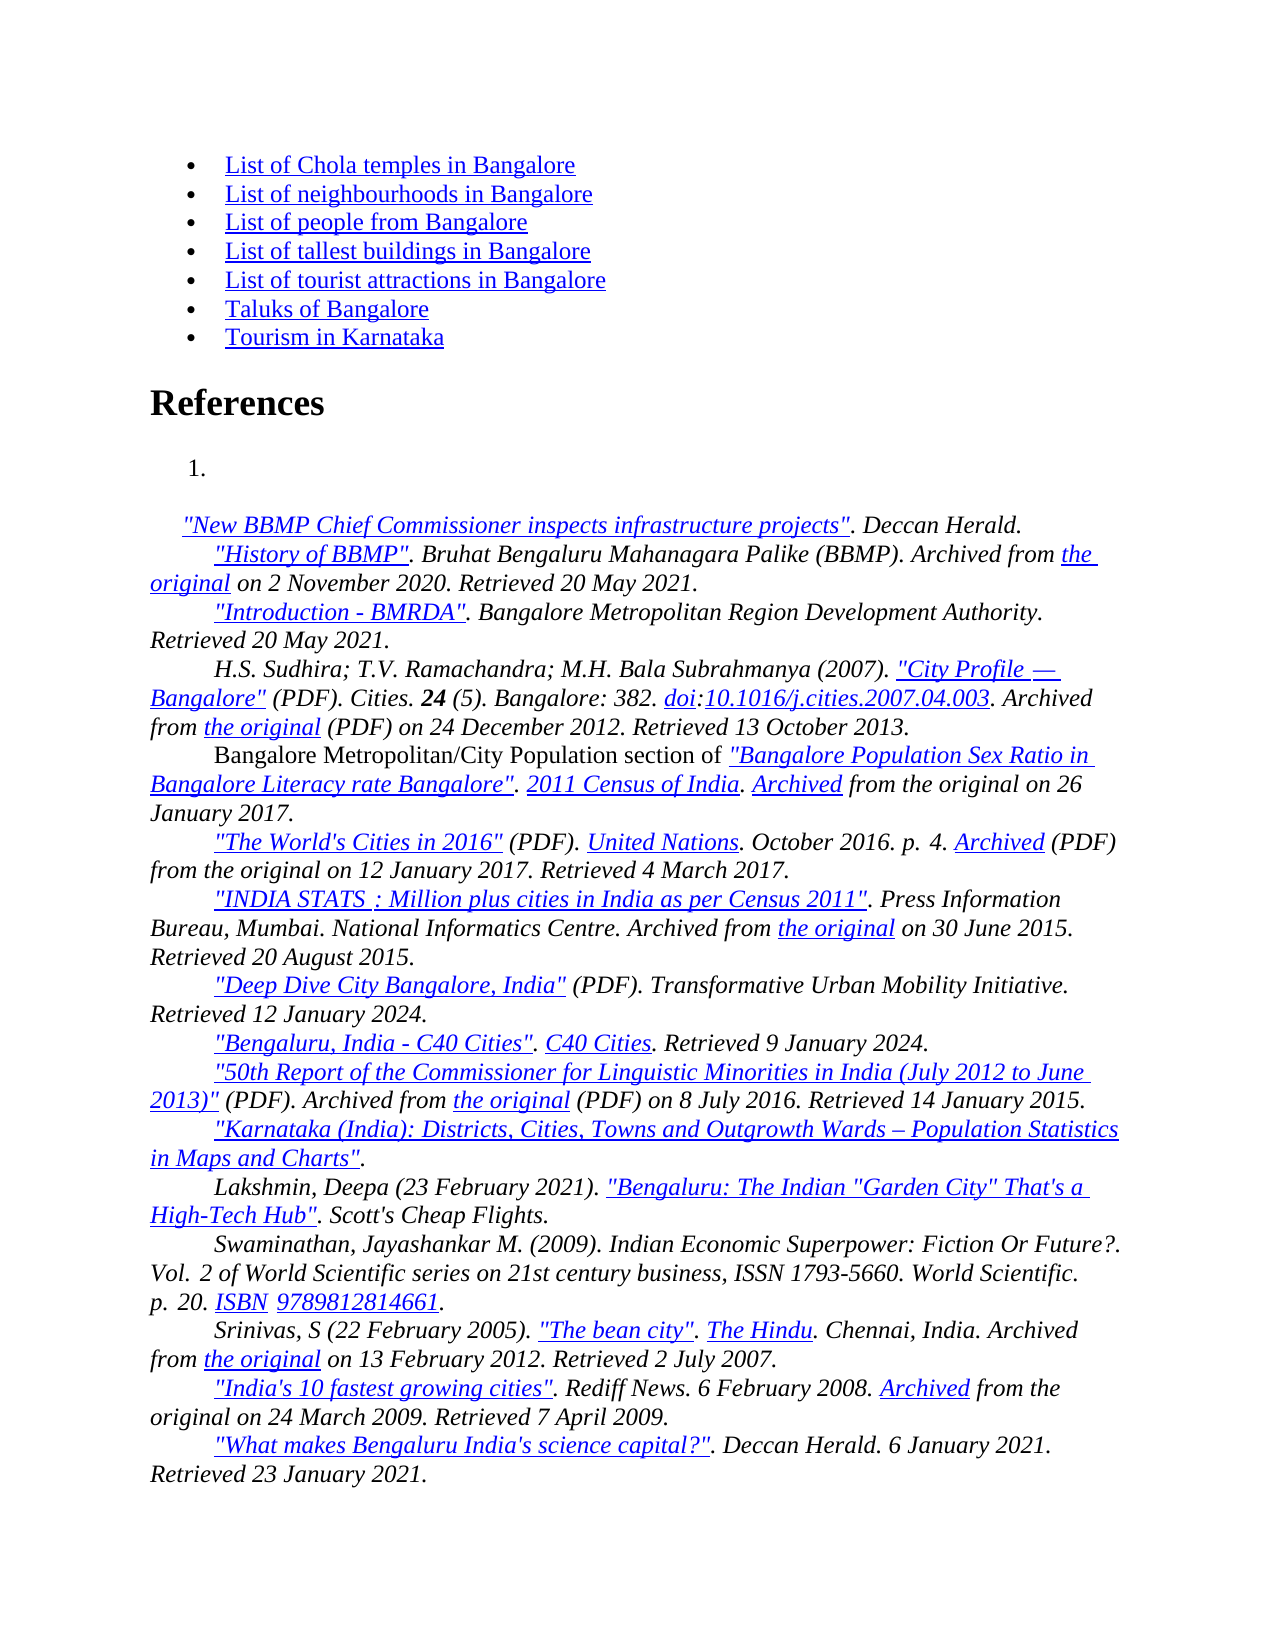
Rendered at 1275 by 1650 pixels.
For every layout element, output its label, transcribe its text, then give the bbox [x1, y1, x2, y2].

list Tourism in Karnataka [187, 322, 1125, 351]
text   "Deep Dive City Bangalore, India" (PDF). Transformative Urban Mobility Initiative. Retrieved 12 January 2024. [150, 971, 1125, 1028]
text   "India's 10 fastest growing cities". Rediff News. 6 February 2008. Archived from the original on 24 March 2009. Retrieved 7 April 2009. [150, 1373, 1125, 1431]
text   Swaminathan, Jayashankar M. (2009). Indian Economic Superpower: Fiction Or Future?. Vol. 2 of World Scientific series on 21st century business, ISSN 1793-5660. World Scientific. p. 20. ISBN 9789812814661. [150, 1229, 1125, 1316]
text   "Bengaluru, India - C40 Cities". C40 Cities. Retrieved 9 January 2024. [150, 1028, 1125, 1057]
text   Bangalore Metropolitan/City Population section of "Bangalore Population Sex Ratio in Bangalore Literacy rate Bangalore". 2011 Census of India. Archived from the original on 26 January 2017. [150, 741, 1125, 827]
text   "Karnataka (India): Districts, Cities, Towns and Outgrowth Wards – Population Statistics in Maps and Charts". [150, 1114, 1125, 1172]
text   Lakshmin, Deepa (23 February 2021). "Bengaluru: The Indian "Garden City" That's a High-Tech Hub". Scott's Cheap Flights. [150, 1172, 1125, 1229]
text   Srinivas, S (22 February 2005). "The bean city". The Hindu. Chennai, India. Archived from the original on 13 February 2012. Retrieved 2 July 2007. [150, 1316, 1125, 1373]
text   "History of BBMP". Bruhat Bengaluru Mahanagara Palike (BBMP). Archived from the original on 2 November 2020. Retrieved 20 May 2021. [150, 539, 1125, 597]
list List of neighbourhoods in Bangalore [187, 179, 1125, 207]
text   "INDIA STATS : Million plus cities in India as per Census 2011". Press Information Bureau, Mumbai. National Informatics Centre. Archived from the original on 30 June 2015. Retrieved 20 August 2015. [150, 884, 1125, 971]
text   "Introduction - BMRDA". Bangalore Metropolitan Region Development Authority. Retrieved 20 May 2021. [150, 597, 1125, 654]
list List of Chola temples in Bangalore [187, 150, 1125, 179]
text   "The World's Cities in 2016" (PDF). United Nations. October 2016. p. 4. Archived (PDF) from the original on 12 January 2017. Retrieved 4 March 2017. [150, 827, 1125, 884]
text  "New BBMP Chief Commissioner inspects infrastructure projects". Deccan Herald. [150, 511, 1125, 539]
text   H.S. Sudhira; T.V. Ramachandra; M.H. Bala Subrahmanya (2007). "City Profile — Bangalore" (PDF). Cities. 24 (5). Bangalore: 382. doi:10.1016/j.cities.2007.04.003. Archived from the original (PDF) on 24 December 2012. Retrieved 13 October 2013. [150, 654, 1125, 741]
text   "What makes Bengaluru India's science capital?". Deccan Herald. 6 January 2021. Retrieved 23 January 2021. [150, 1431, 1125, 1488]
list List of people from Bangalore [187, 207, 1125, 236]
list List of tourist attractions in Bangalore [187, 265, 1125, 294]
text   "50th Report of the Commissioner for Linguistic Minorities in India (July 2012 to June 2013)" (PDF). Archived from the original (PDF) on 8 July 2016. Retrieved 14 January 2015. [150, 1057, 1125, 1114]
text References [150, 380, 1125, 423]
list List of tallest buildings in Bangalore [187, 236, 1125, 265]
list Taluks of Bangalore [187, 294, 1125, 322]
